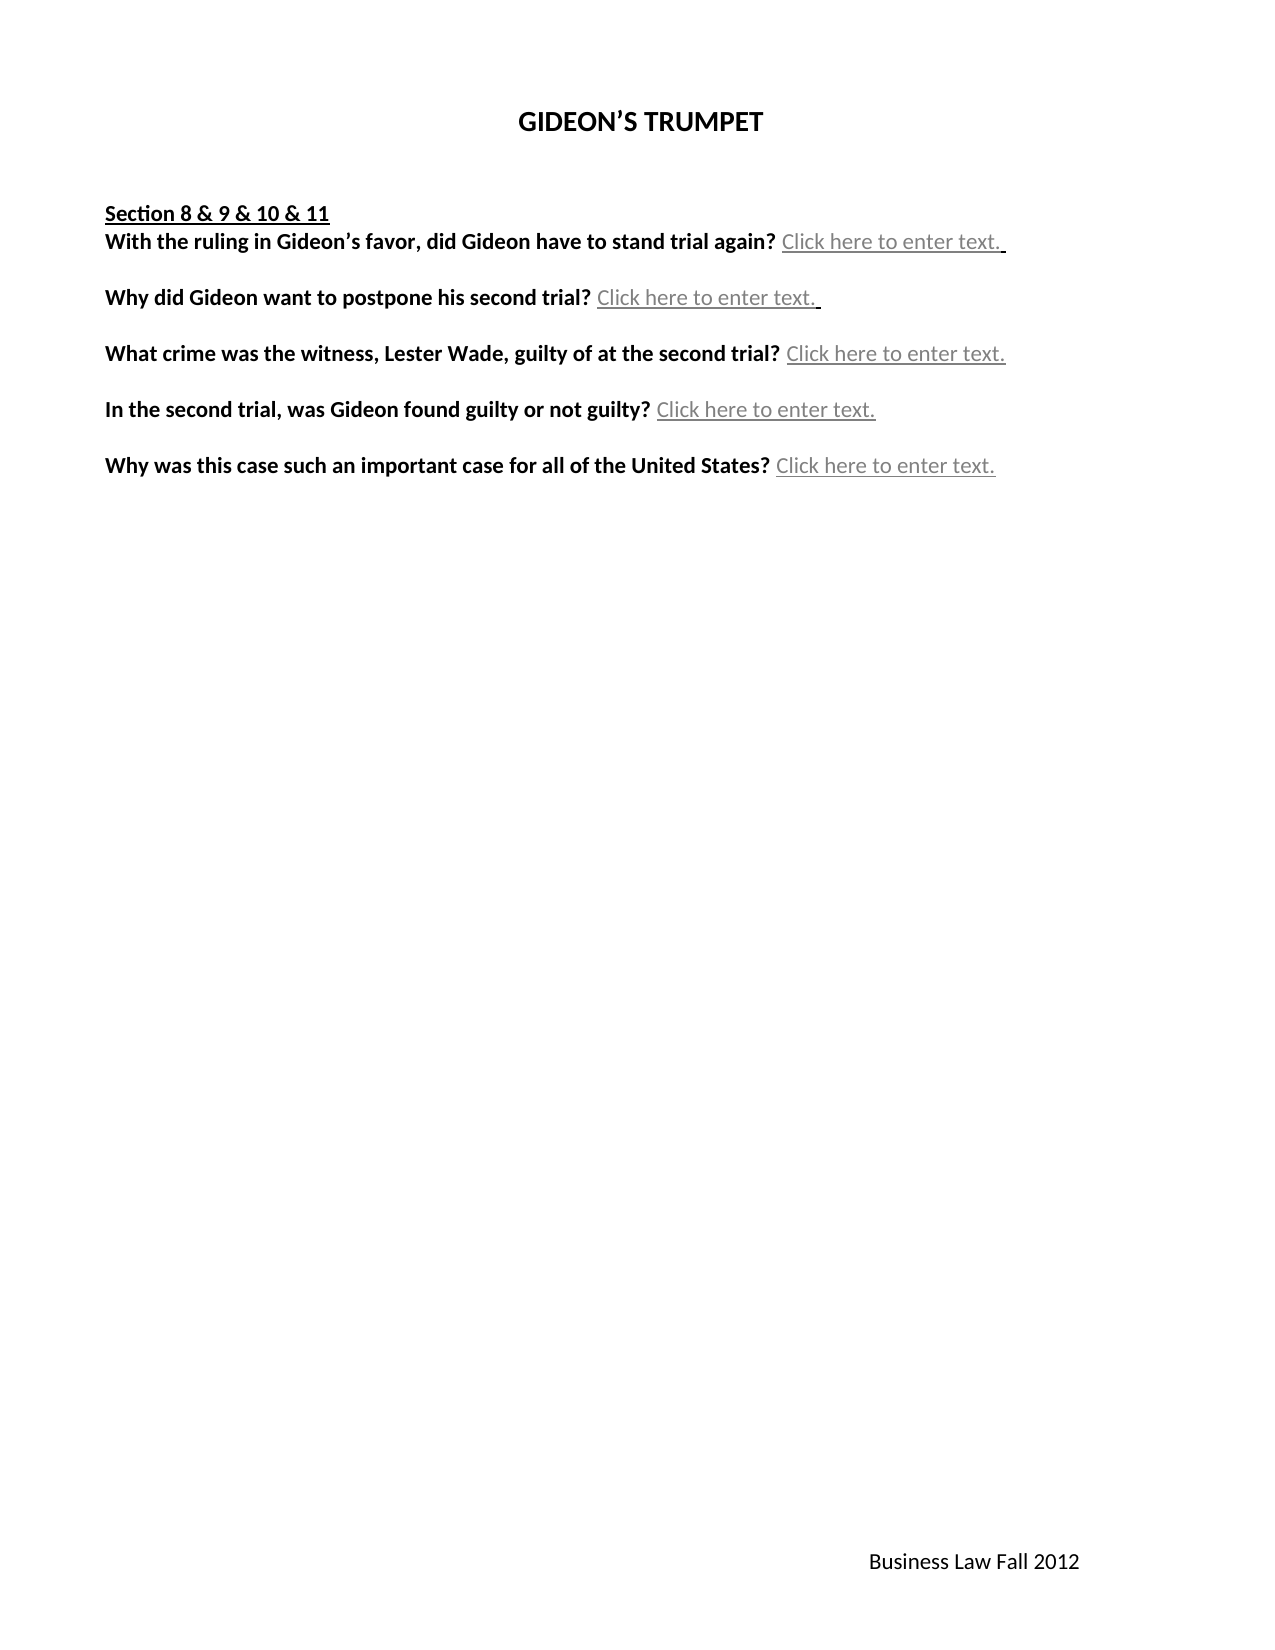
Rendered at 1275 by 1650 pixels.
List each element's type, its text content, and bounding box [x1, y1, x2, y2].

text What crime was the witness, Lester Wade, guilty of at the second trial? [105, 339, 1170, 367]
text GIDEON’S TRUMPET [105, 103, 1170, 139]
text With the ruling in Gideon’s favor, did Gideon have to stand trial again? [105, 227, 1170, 255]
text Why was this case such an important case for all of the United States? [105, 451, 1170, 479]
text In the second trial, was Gideon found guilty or not guilty? [105, 395, 1170, 423]
text Why did Gideon want to postpone his second trial? [105, 283, 1170, 311]
text Section 8 & 9 & 10 & 11 [105, 199, 1170, 227]
